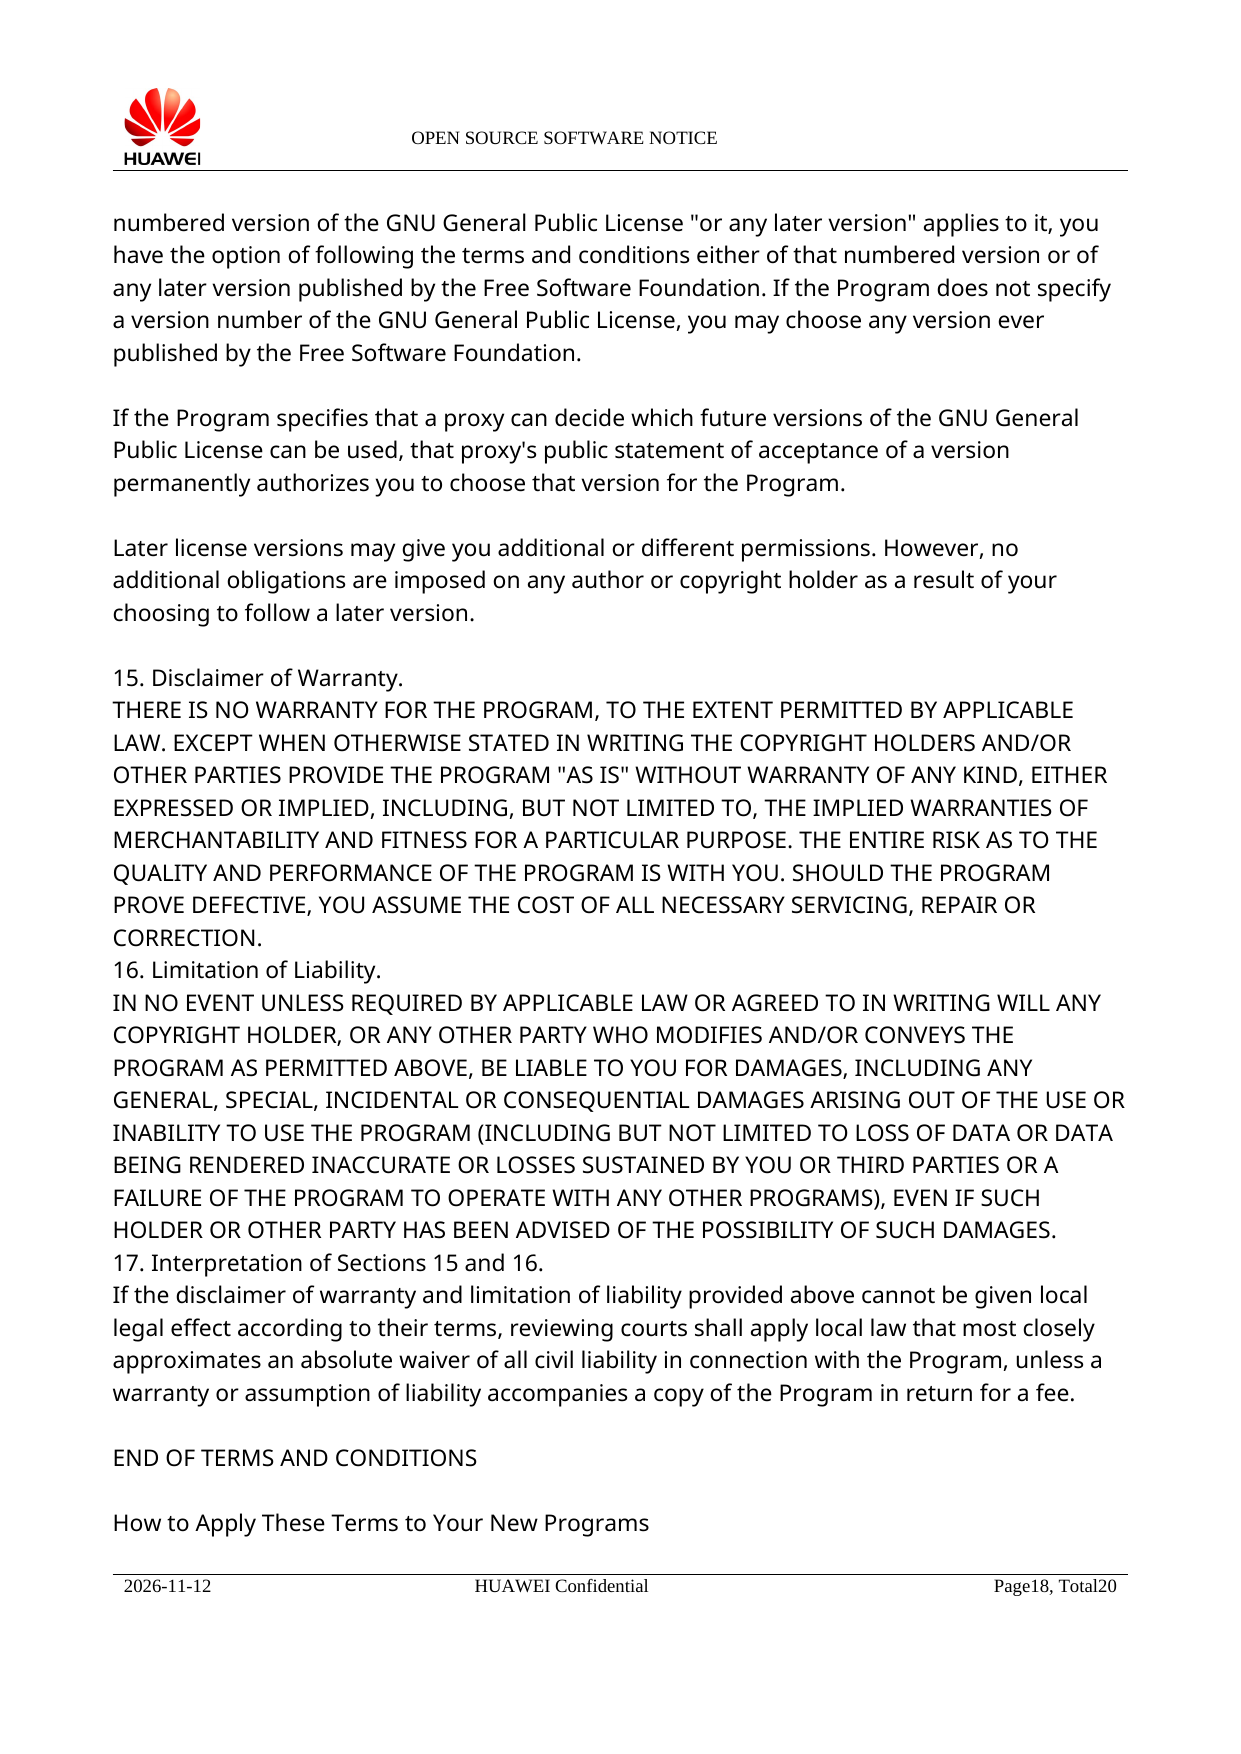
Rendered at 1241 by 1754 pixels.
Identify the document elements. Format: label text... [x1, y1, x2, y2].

text IN NO EVENT UNLESS REQUIRED BY APPLICABLE LAW OR AGREED TO IN WRITING WILL ANY COPYRIGHT HOLDER, OR ANY OTHER PARTY WHO MODIFIES AND/OR CONVEYS THE PROGRAM AS PERMITTED ABOVE, BE LIABLE TO YOU FOR DAMAGES, INCLUDING ANY GENERAL, SPECIAL, INCIDENTAL OR CONSEQUENTIAL DAMAGES ARISING OUT OF THE USE OR INABILITY TO USE THE PROGRAM (INCLUDING BUT NOT LIMITED TO LOSS OF DATA OR DATA BEING RENDERED INACCURATE OR LOSSES SUSTAINED BY YOU OR THIRD PARTIES OR A FAILURE OF THE PROGRAM TO OPERATE WITH ANY OTHER PROGRAMS), EVEN IF SUCH HOLDER OR OTHER PARTY HAS BEEN ADVISED OF THE POSSIBILITY OF SUCH DAMAGES. [112, 986, 1128, 1246]
picture [124, 88, 201, 165]
text Later license versions may give you additional or different permissions. However, no additional obligations are imposed on any author or copyright holder as a result of your choosing to follow a later version. [112, 531, 1128, 629]
text 17. Interpretation of Sections 15 and 16. [112, 1246, 1128, 1279]
text THERE IS NO WARRANTY FOR THE PROGRAM, TO THE EXTENT PERMITTED BY APPLICABLE LAW. EXCEPT WHEN OTHERWISE STATED IN WRITING THE COPYRIGHT HOLDERS AND/OR OTHER PARTIES PROVIDE THE PROGRAM "AS IS" WITHOUT WARRANTY OF ANY KIND, EITHER EXPRESSED OR IMPLIED, INCLUDING, BUT NOT LIMITED TO, THE IMPLIED WARRANTIES OF MERCHANTABILITY AND FITNESS FOR A PARTICULAR PURPOSE. THE ENTIRE RISK AS TO THE QUALITY AND PERFORMANCE OF THE PROGRAM IS WITH YOU. SHOULD THE PROGRAM PROVE DEFECTIVE, YOU ASSUME THE COST OF ALL NECESSARY SERVICING, REPAIR OR CORRECTION. [112, 694, 1128, 954]
text 16. Limitation of Liability. [112, 954, 1128, 986]
text END OF TERMS AND CONDITIONS [112, 1441, 1128, 1474]
text If the disclaimer of warranty and limitation of liability provided above cannot be given local legal effect according to their terms, reviewing courts shall apply local law that most closely approximates an absolute waiver of all civil liability in connection with the Program, unless a warranty or assumption of liability accompanies a copy of the Program in return for a fee. [112, 1279, 1128, 1409]
text How to Apply These Terms to Your New Programs [112, 1506, 1128, 1539]
text 15. Disclaimer of Warranty. [112, 661, 1128, 694]
text If the Program specifies that a proxy can decide which future versions of the GNU General Public License can be used, that proxy's public statement of acceptance of a version permanently authorizes you to choose that version for the Program. [112, 401, 1128, 499]
